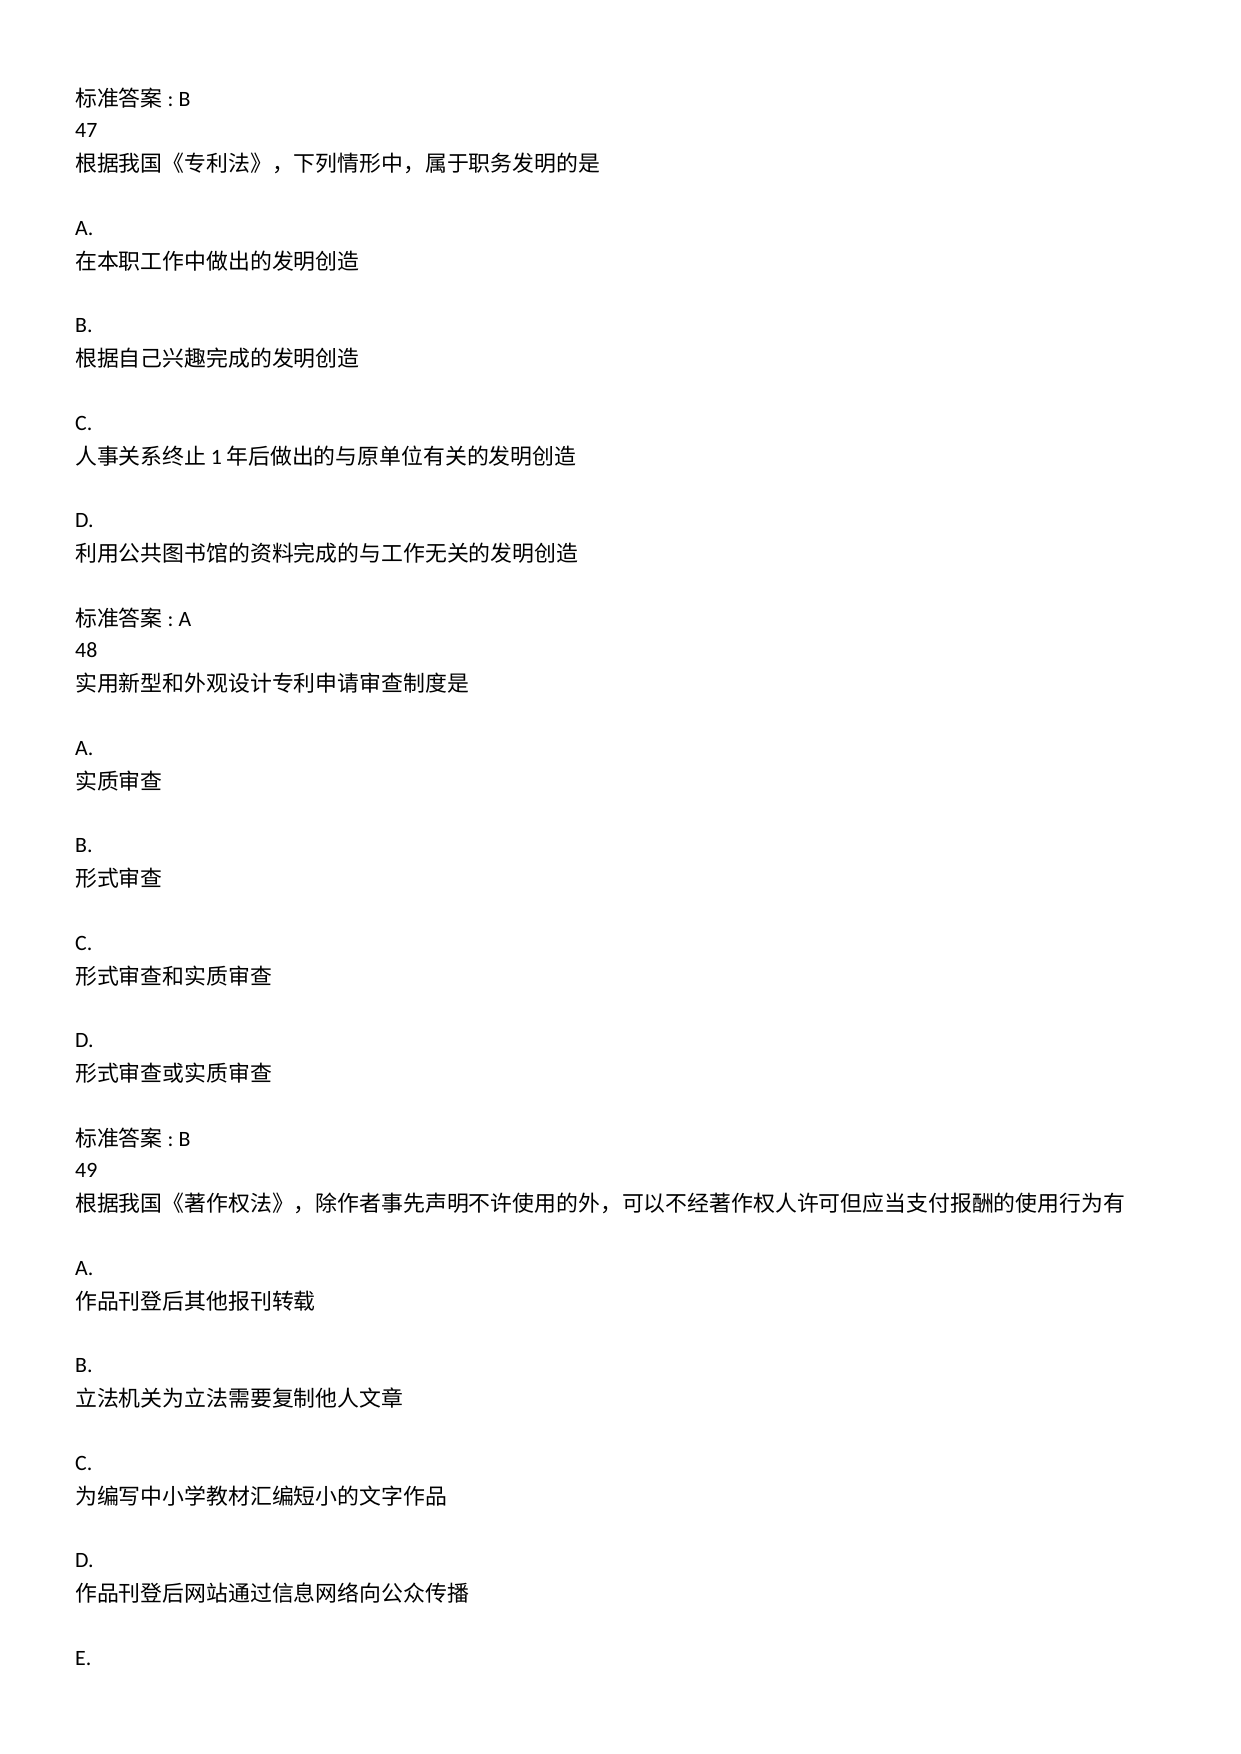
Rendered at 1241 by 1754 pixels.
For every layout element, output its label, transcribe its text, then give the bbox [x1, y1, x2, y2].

text 47 [75, 113, 1165, 146]
text 根据我国《著作权法》，除作者事先声明不许使用的外，可以不经著作权人许可但应当支付报酬的使用行为有 [75, 1186, 1165, 1218]
text 标准答案 : A [75, 601, 1165, 633]
text C. [75, 1446, 1165, 1478]
text 标准答案 : B [75, 81, 1165, 113]
text A. [75, 731, 1165, 763]
text C. [75, 926, 1165, 958]
text 48 [75, 633, 1165, 666]
text 作品刊登后其他报刊转载 [75, 1283, 1165, 1316]
text 标准答案 : B [75, 1121, 1165, 1153]
text 形式审查 [75, 861, 1165, 893]
text D. [75, 503, 1165, 536]
text 在本职工作中做出的发明创造 [75, 243, 1165, 276]
text 立法机关为立法需要复制他人文章 [75, 1381, 1165, 1413]
text D. [75, 1543, 1165, 1576]
text 人事关系终止1年后做出的与原单位有关的发明创造 [75, 438, 1165, 471]
text 实质审查 [75, 763, 1165, 796]
text 为编写中小学教材汇编短小的文字作品 [75, 1478, 1165, 1511]
text 根据自己兴趣完成的发明创造 [75, 341, 1165, 373]
text D. [75, 1023, 1165, 1056]
text B. [75, 308, 1165, 341]
text C. [75, 406, 1165, 438]
text 形式审查或实质审查 [75, 1056, 1165, 1088]
text 形式审查和实质审查 [75, 958, 1165, 991]
text 利用公共图书馆的资料完成的与工作无关的发明创造 [75, 536, 1165, 568]
text 根据我国《专利法》，下列情形中，属于职务发明的是 [75, 146, 1165, 178]
text A. [75, 211, 1165, 243]
text A. [75, 1251, 1165, 1283]
text B. [75, 828, 1165, 861]
text E. [75, 1641, 1165, 1673]
text 作品刊登后网站通过信息网络向公众传播 [75, 1576, 1165, 1608]
text 实用新型和外观设计专利申请审查制度是 [75, 666, 1165, 698]
text B. [75, 1348, 1165, 1381]
text 49 [75, 1153, 1165, 1186]
